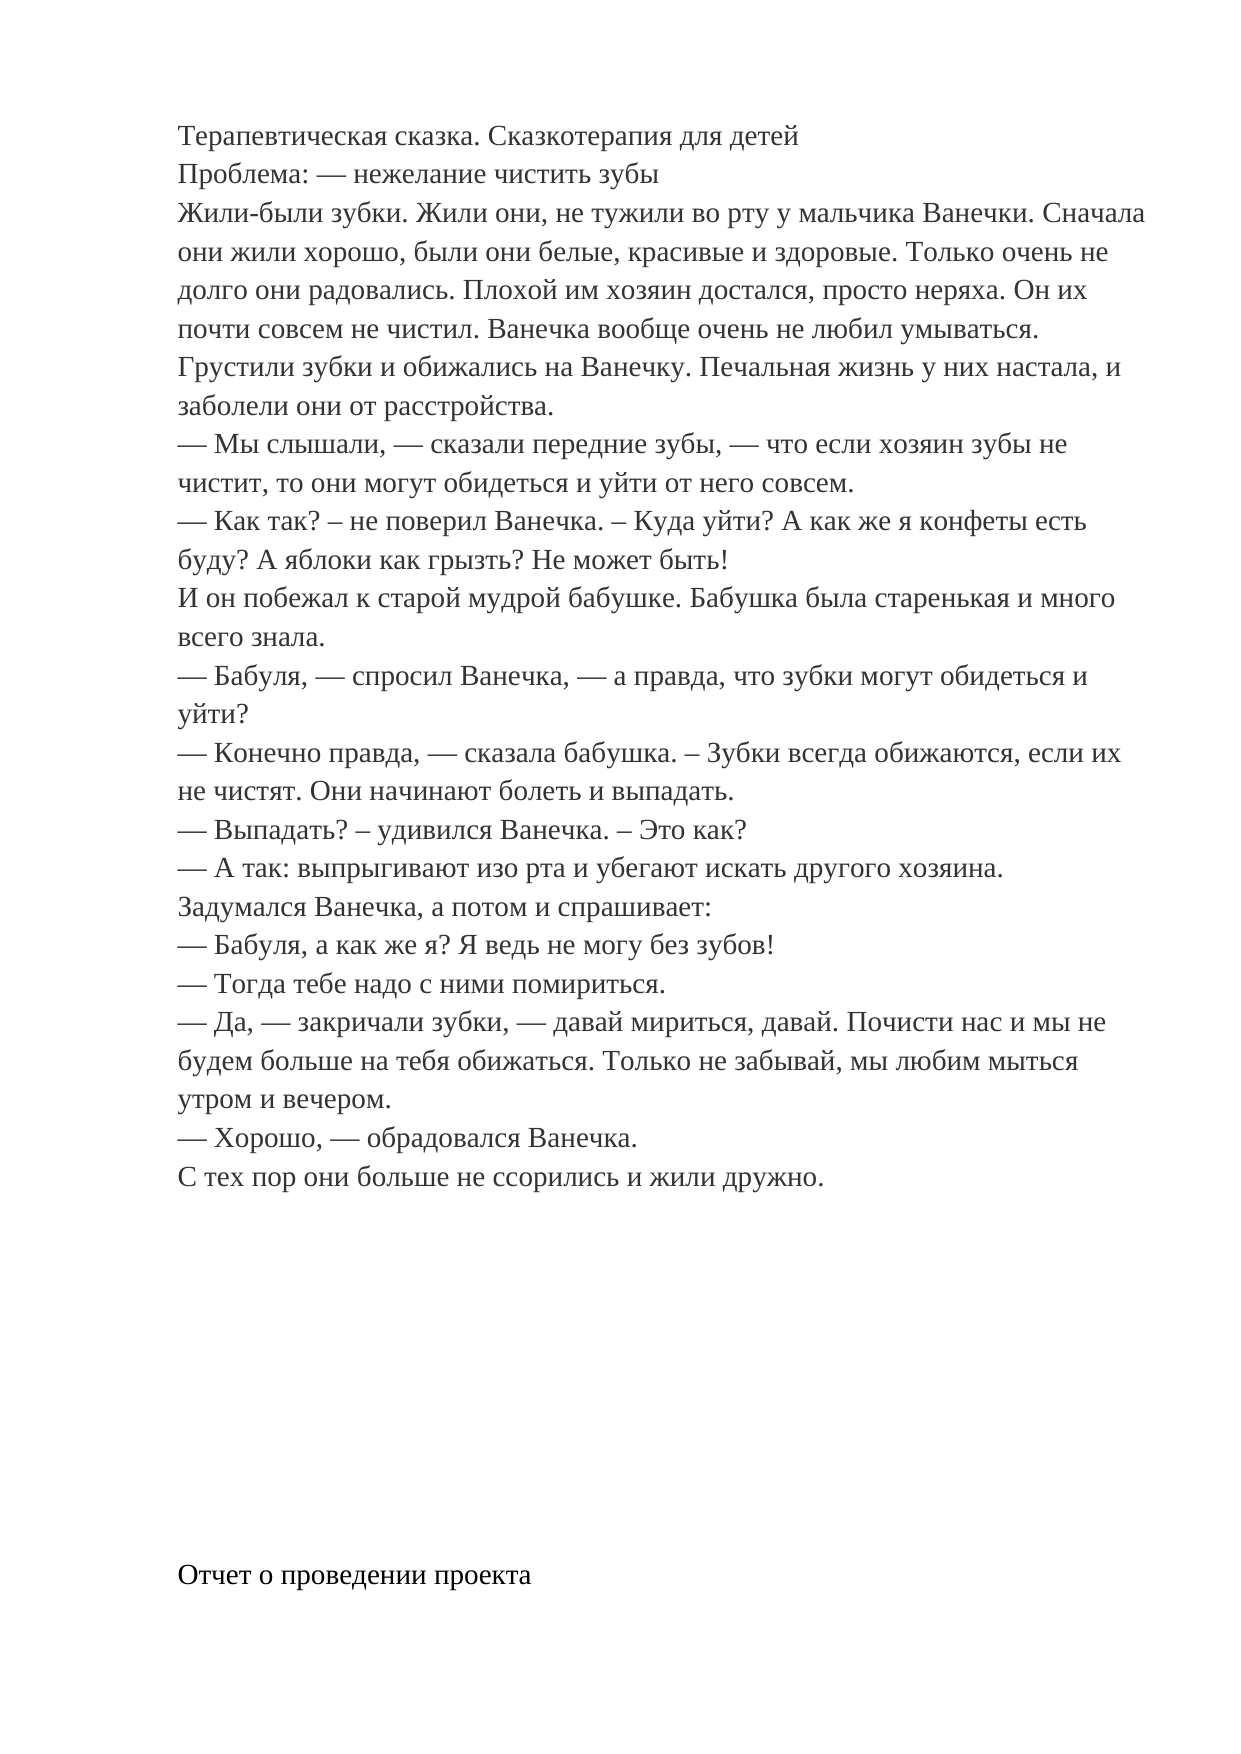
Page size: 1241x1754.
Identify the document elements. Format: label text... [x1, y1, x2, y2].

text Терапевтическая сказка. Сказкотерапия для детей Проблема: — нежелание чистить зубы Жили-были зубки. Жили они, не тужили во рту у мальчика Ванечки. Сначала они жили хорошо, были они белые, красивые и здоровые. Только очень не долго они радовались. Плохой им хозяин достался, просто неряха. Он их почти совсем не чистил. Ванечка вообще очень не любил умываться. Грустили зубки и обижались на Ванечку. Печальная жизнь у них настала, и заболели они от расстройства. — Мы слышали, — сказали передние зубы, — что если хозяин зубы не чистит, то они могут обидеться и уйти от него совсем. — Как так? – не поверил Ванечка. – Куда уйти? А как же я конфеты есть буду? А яблоки как грызть? Не может быть! И он побежал к старой мудрой бабушке. Бабушка была старенькая и много всего знала. — Бабуля, — спросил Ванечка, — а правда, что зубки могут обидеться и уйти? — Конечно правда, — сказала бабушка. – Зубки всегда обижаются, если их не чистят. Они начинают болеть и выпадать. — Выпадать? – удивился Ванечка. – Это как? — А так: выпрыгивают изо рта и убегают искать другого хозяина. Задумался Ванечка, а потом и спрашивает: — Бабуля, а как же я? Я ведь не могу без зубов! — Тогда тебе надо с ними помириться. — Да, — закричали зубки, — давай мириться, давай. Почисти нас и мы не будем больше на тебя обижаться. Только не забывай, мы любим мыться утром и вечером. — Хорошо, — обрадовался Ванечка. С тех пор они больше не ссорились и жили дружно. [177, 118, 1152, 1224]
text Отчет о проведении проекта [177, 1557, 1152, 1591]
